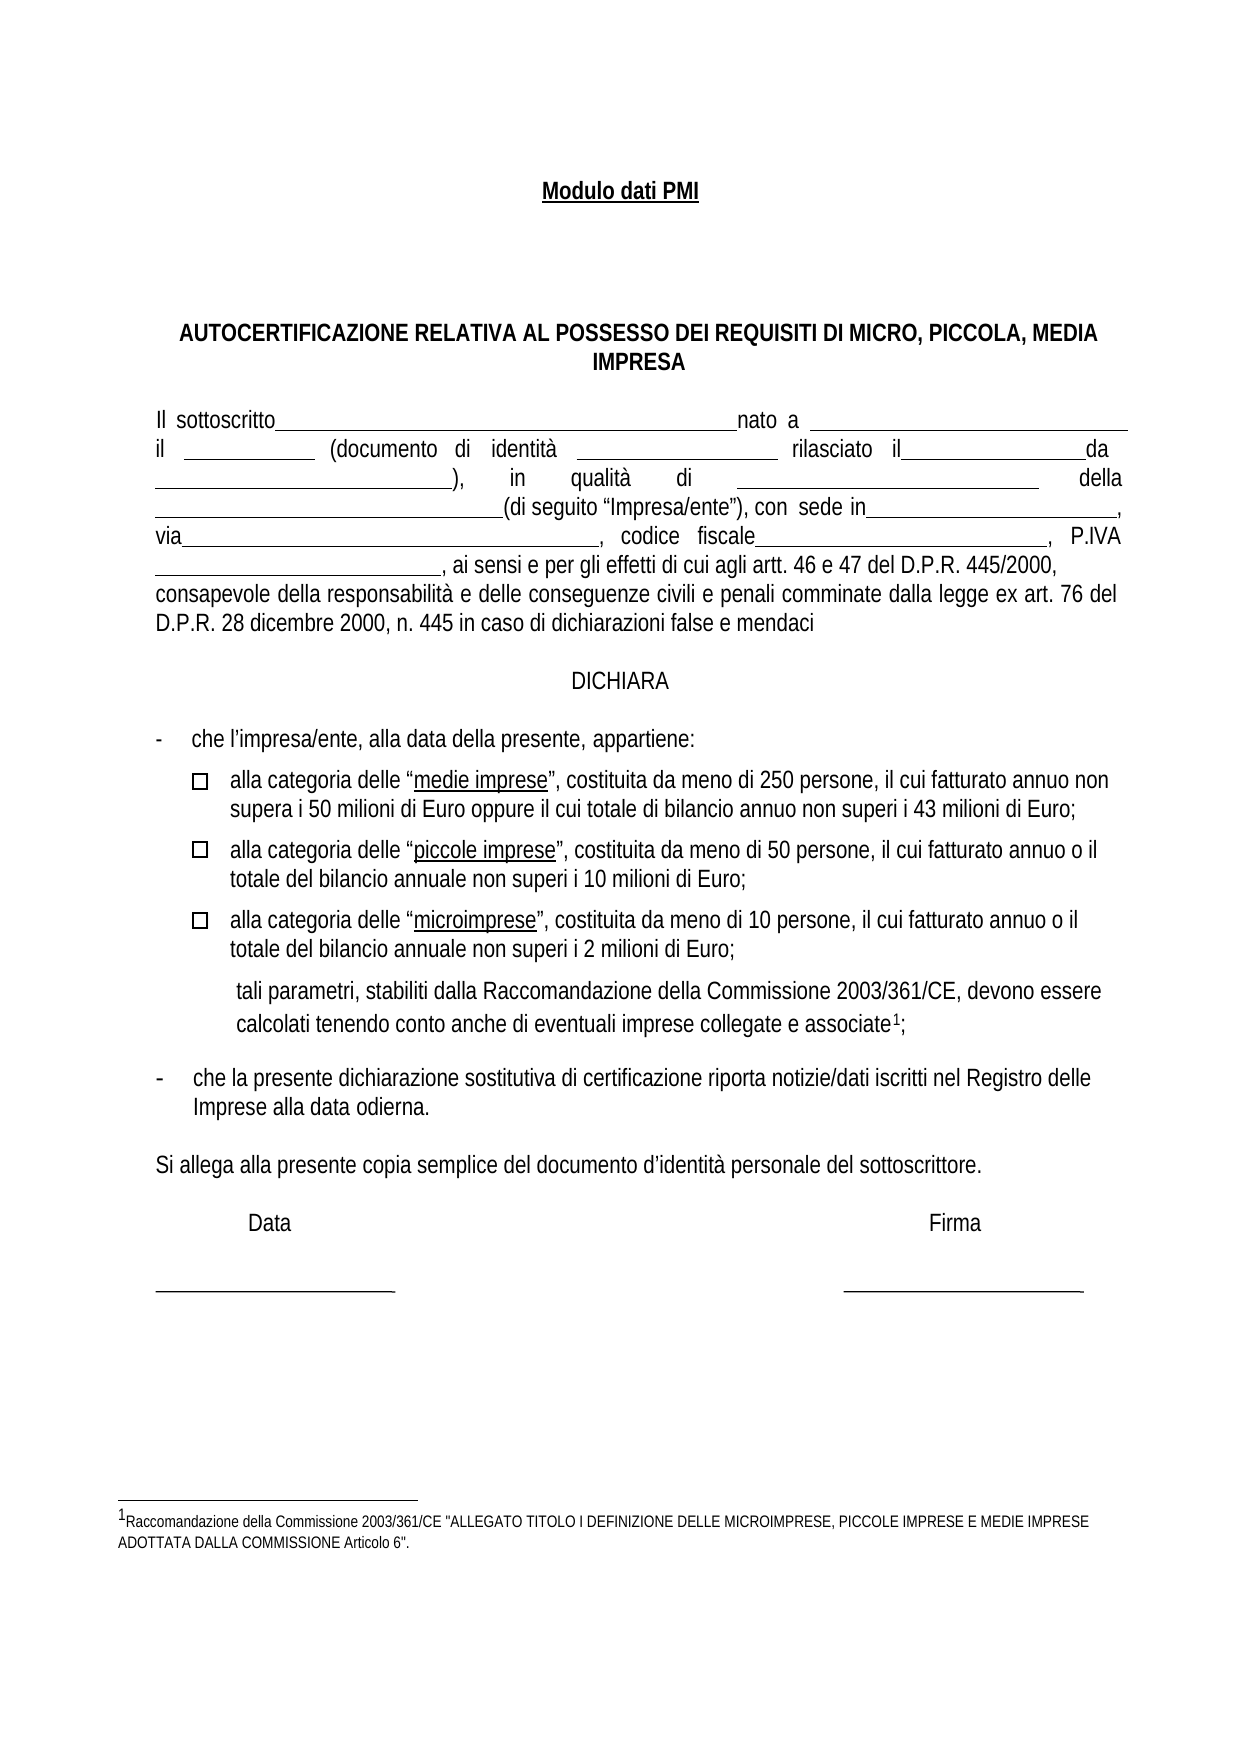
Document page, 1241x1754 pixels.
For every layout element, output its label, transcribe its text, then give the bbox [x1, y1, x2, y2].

text , ai sensi e per gli effetti di cui agli artt. 46 e 47 del D.P.R. 445/2000, consapevole della responsabilità e delle conseguenze civili e penali comminate dalla legge ex art. 76 del [155, 550, 1123, 607]
text Si allega alla presente copia semplice del documento d’identità personale del sottoscrittore. Data Firma [155, 1150, 986, 1237]
text il [155, 433, 315, 462]
subtitle Modulo dati PMI [133, 176, 1108, 205]
text D.P.R. 28 dicembre 2000, n. 445 in caso di dichiarazioni false e mendaci [155, 608, 1140, 637]
text alla categoria delle “medie imprese”, costituita da meno di 250 persone, il cui fatturato annuo non supera i 50 milioni di Euro oppure il cui totale di bilancio annuo non superi i 43 milioni di Euro; [230, 766, 1140, 823]
text alla categoria delle “piccole imprese”, costituita da meno di 50 persone, il cui fatturato annuo o il totale del bilancio annuale non superi i 10 milioni di Euro; [230, 835, 1140, 893]
text (documento di identità [329, 434, 778, 462]
text tali parametri, stabiliti dalla Raccomandazione della Commissione 2003/361/CE, devono essere calcolati tenendo conto anche di eventuali imprese collegate e associate1; [236, 976, 1140, 1037]
text - che l’impresa/ente, alla data della presente, appartiene: [155, 724, 1140, 753]
text 1Raccomandazione della Commissione 2003/361/CE "ALLEGATO TITOLO I DEFINIZIONE DELLE MICROIMPRESE, PICCOLE IMPRESE E MEDIE IMPRESE ADOTTATA DALLA COMMISSIONE Articolo 6". [118, 1505, 1140, 1552]
subtitle AUTOCERTIFICAZIONE RELATIVA AL POSSESSO DEI REQUISITI DI MICRO, PICCOLA, MEDIA IMPRESA [143, 318, 1134, 375]
text (di seguito “Impresa/ente”), con sede in , via , codice fiscale , P.IVA [155, 492, 1123, 549]
text alla categoria delle “microimprese”, costituita da meno di 10 persone, il cui fatturato annuo o il totale del bilancio annuale non superi i 2 milioni di Euro; [230, 905, 1123, 963]
text rilasciato il da [792, 434, 1140, 462]
text ), in qualità di della [155, 463, 1140, 492]
text - che la presente dichiarazione sostitutiva di certificazione riporta notizie/dati iscritti nel Registro delle Imprese alla data odierna. [155, 1063, 1123, 1120]
text Il sottoscritto nato a [143, 405, 1140, 433]
text DICHIARA [571, 666, 1140, 694]
